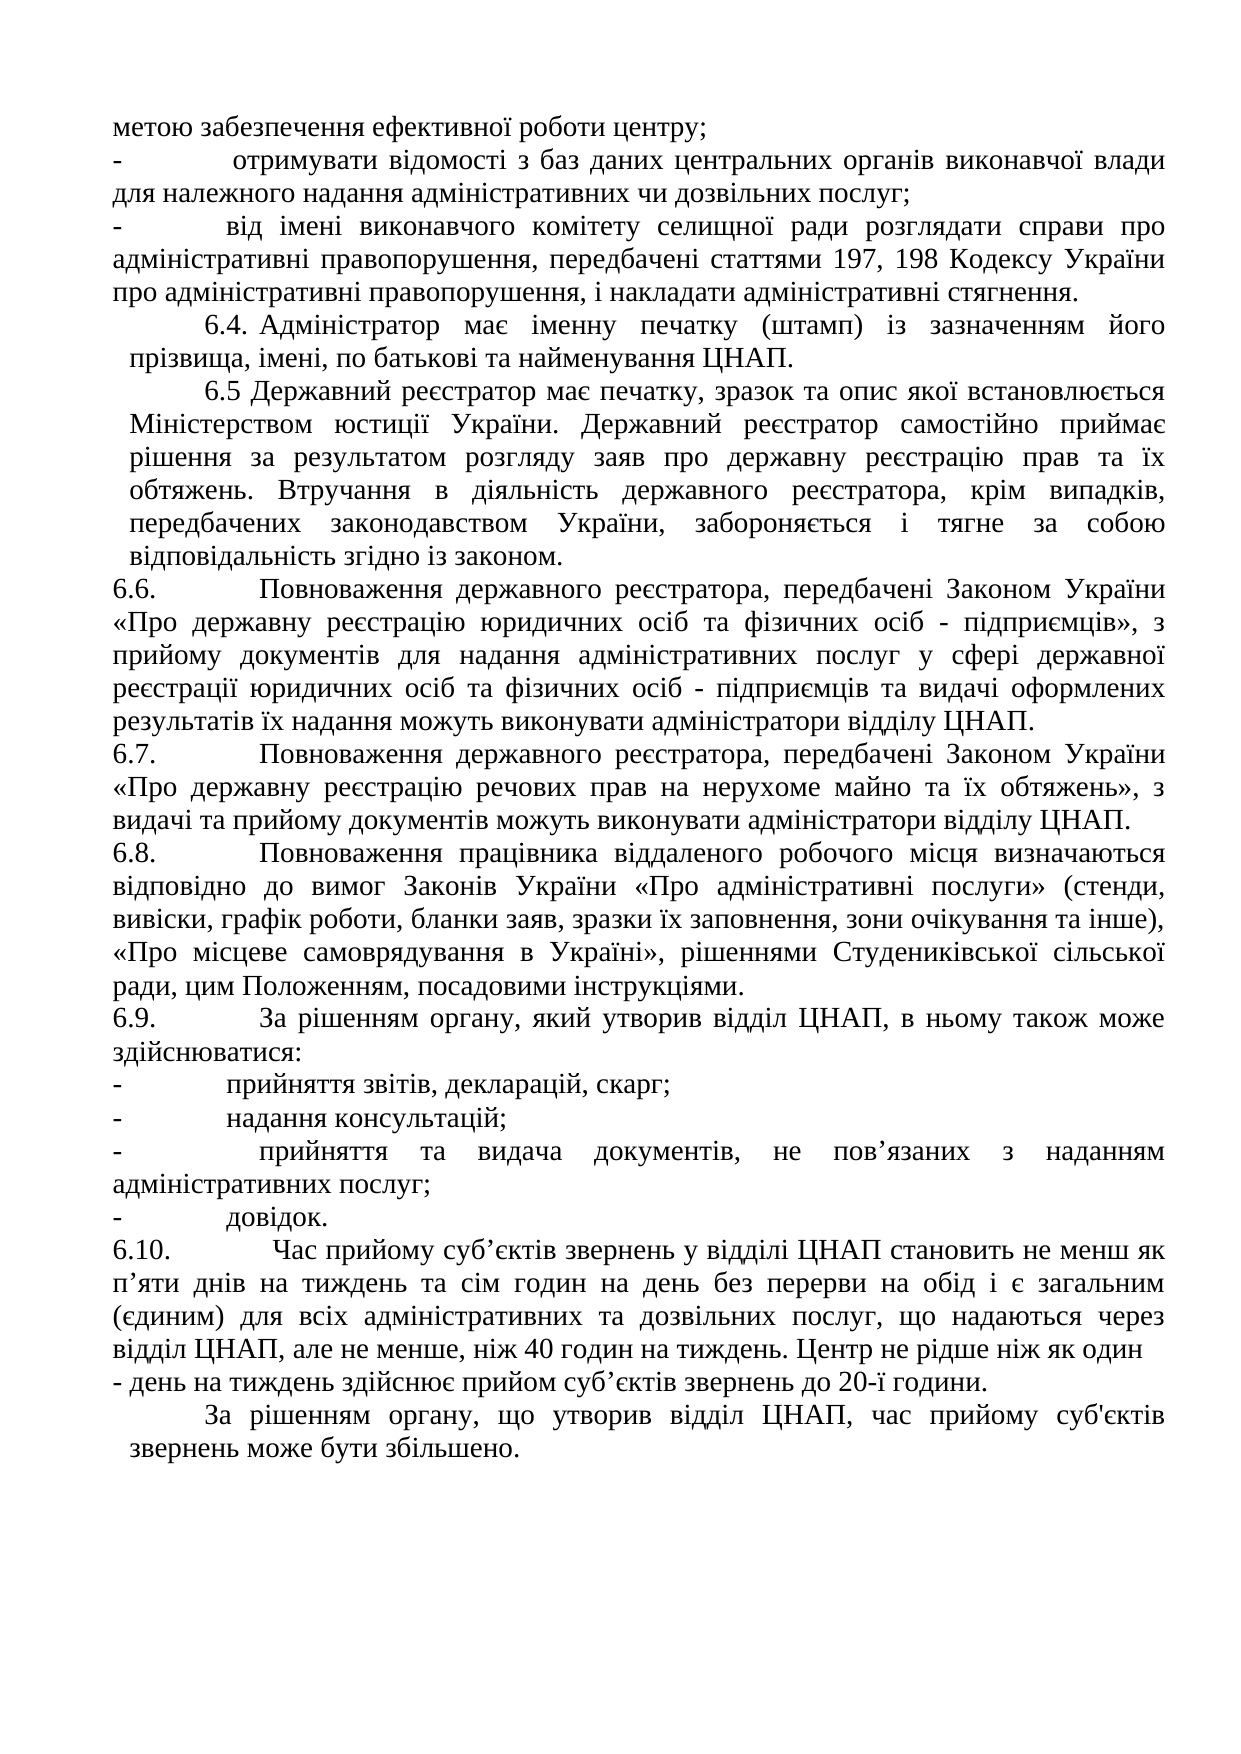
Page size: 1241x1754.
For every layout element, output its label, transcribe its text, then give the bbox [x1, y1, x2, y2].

list Повноваження державного реєстратора, передбачені Законом України «Про державну реєстрацію юридичних осіб та фізичних осіб - підприємців», з прийому документів для надання адміністративних послуг у сфері державної реєстрації юридичних осіб та фізичних осіб - підприємців та видачі оформлених результатів їх надання можуть виконувати адміністратори відділу ЦНАП. [112, 572, 1166, 737]
text За рішенням органу, що утворив відділ ЦНАП, час прийому суб'єктів звернень може бути збільшено. [129, 1398, 1166, 1464]
list прийняття та видача документів, не пов’язаних з наданням адміністративних послуг; [112, 1134, 1166, 1200]
list За рішенням органу, який утворив відділ ЦНАП, в ньому також може здійснюватися: [112, 1002, 1166, 1068]
list довідок. [112, 1200, 1166, 1233]
list Повноваження працівника віддаленого робочого місця визначаються відповідно до вимог Законів України «Про адміністративні послуги» (стенди, вивіски, графік роботи, бланки заяв, зразки їх заповнення, зони очікування та інше), «Про місцеве самоврядування в Україні», рішеннями Студениківської сільської ради, цим Положенням, посадовими інструкціями. [112, 836, 1166, 1002]
list прийняття звітів, декларацій, скарг; [112, 1068, 1166, 1101]
text 6.5 Державний реєстратор має печатку, зразок та опис якої встановлюється Міністерством юстиції України. Державний реєстратор самостійно приймає рішення за результатом розгляду заяв про державну реєстрацію прав та їх обтяжень. Втручання в діяльність державного реєстратора, крім випадків, передбачених законодавством України, забороняється і тягне за собою відповідальність згідно із законом. [129, 374, 1166, 572]
list Адміністратор має іменну печатку (штамп) із зазначенням його прізвища, імені, по батькові та найменування ЦНАП. [129, 308, 1166, 374]
list отримувати відомості з баз даних центральних органів виконавчої влади для належного надання адміністративних чи дозвільних послуг; [112, 143, 1166, 209]
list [112, 110, 1166, 143]
list надання консультацій; [112, 1101, 1166, 1134]
list від імені виконавчого комітету селищної ради розглядати справи про адміністративні правопорушення, передбачені статтями 197, 198 Кодексу України про адміністративні правопорушення, і накладати адміністративні стягнення. [112, 209, 1166, 308]
text - день на тиждень здійснює прийом суб’єктів звернень до 20-ї години. [112, 1365, 1166, 1398]
list Час прийому суб’єктів звернень у відділі ЦНАП становить не менш як п’яти днів на тиждень та сім годин на день без перерви на обід і є загальним (єдиним) для всіх адміністративних та дозвільних послуг, що надаються через відділ ЦНАП, але не менше, ніж 40 годин на тиждень. Центр не рідше ніж як один [112, 1233, 1166, 1365]
list Повноваження державного реєстратора, передбачені Законом України «Про державну реєстрацію речових прав на нерухоме майно та їх обтяжень», з видачі та прийому документів можуть виконувати адміністратори відділу ЦНАП. [112, 737, 1166, 836]
